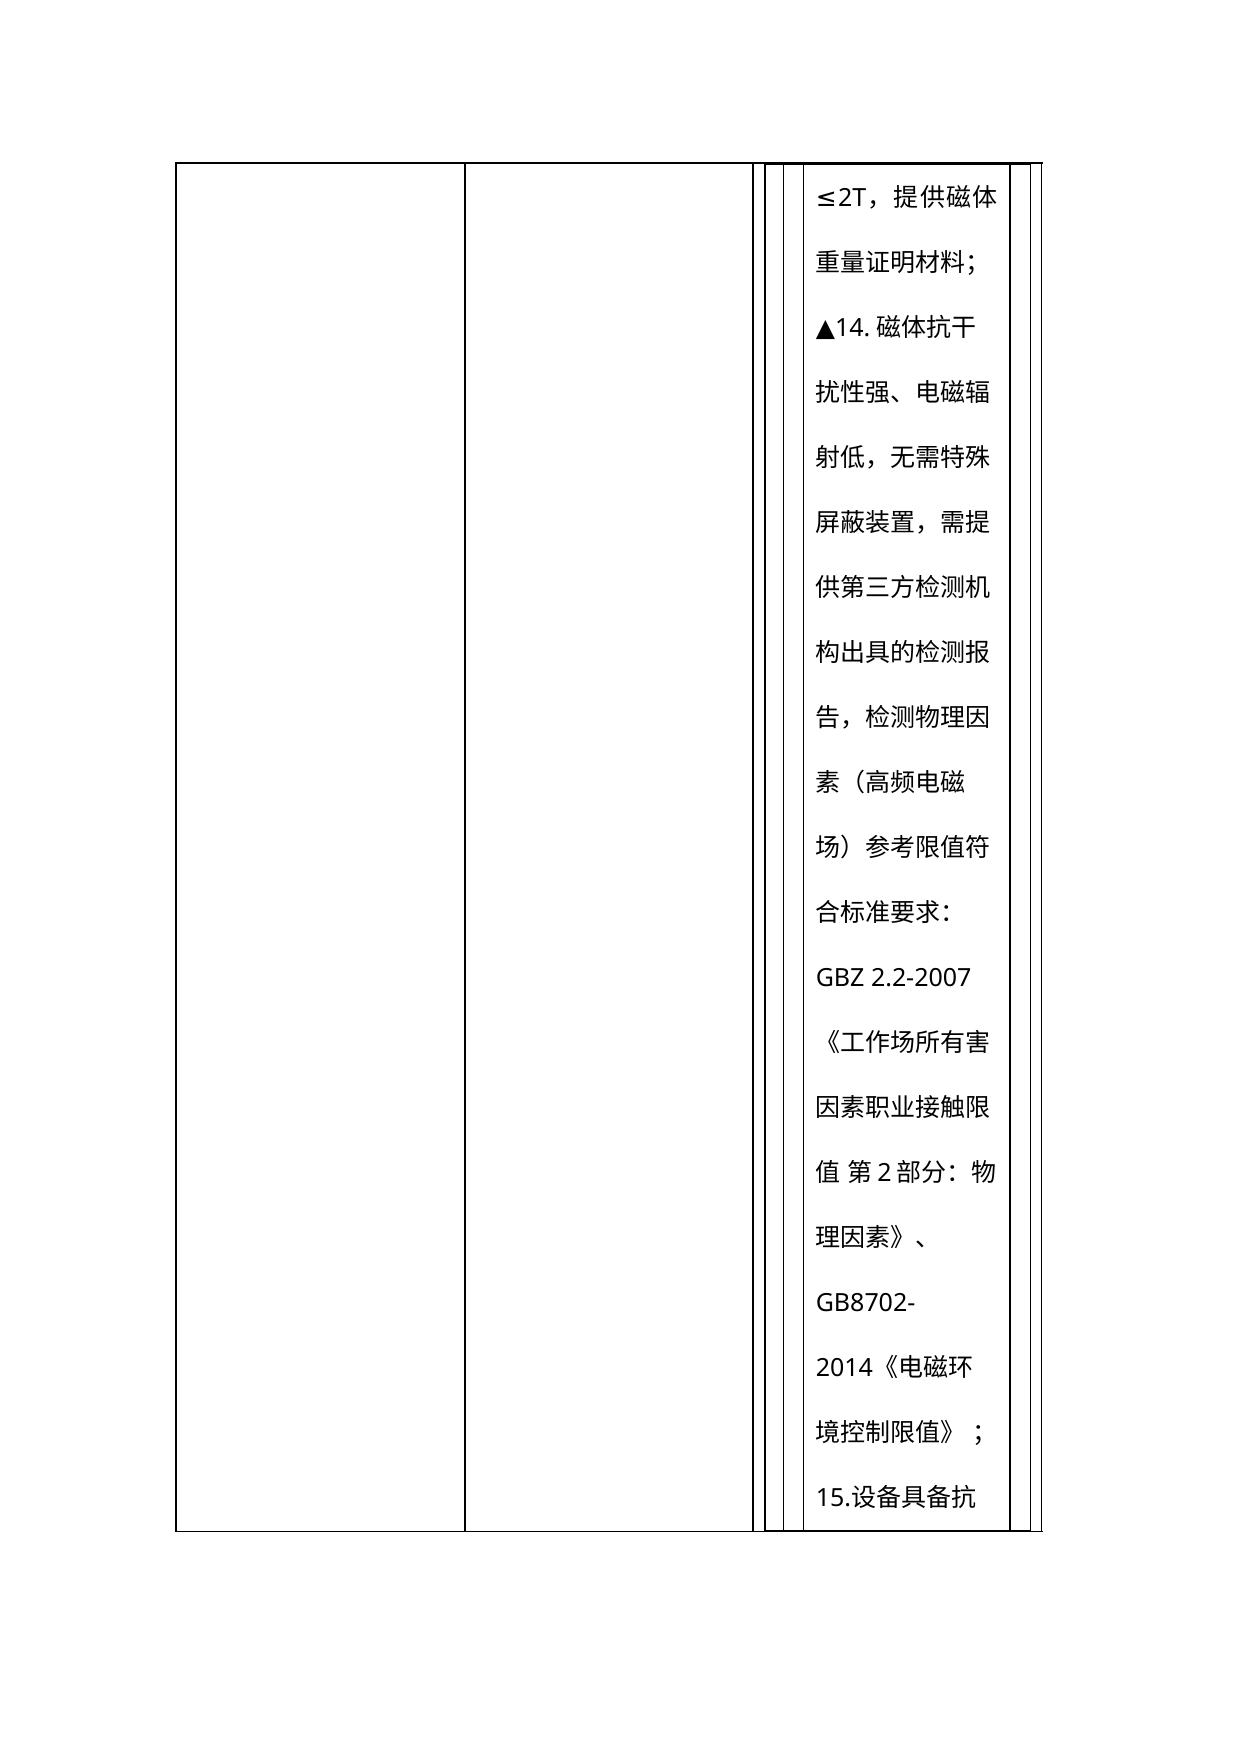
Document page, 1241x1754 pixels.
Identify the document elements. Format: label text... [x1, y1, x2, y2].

table_cell [1031, 164, 1041, 1531]
table_cell [784, 165, 803, 1530]
table_cell 1 [177, 164, 464, 1531]
table_cell [804, 165, 1009, 1530]
table_cell [1011, 165, 1030, 1530]
table_cell [754, 164, 764, 1531]
table_cell [466, 164, 752, 1531]
table_cell [766, 165, 783, 1530]
